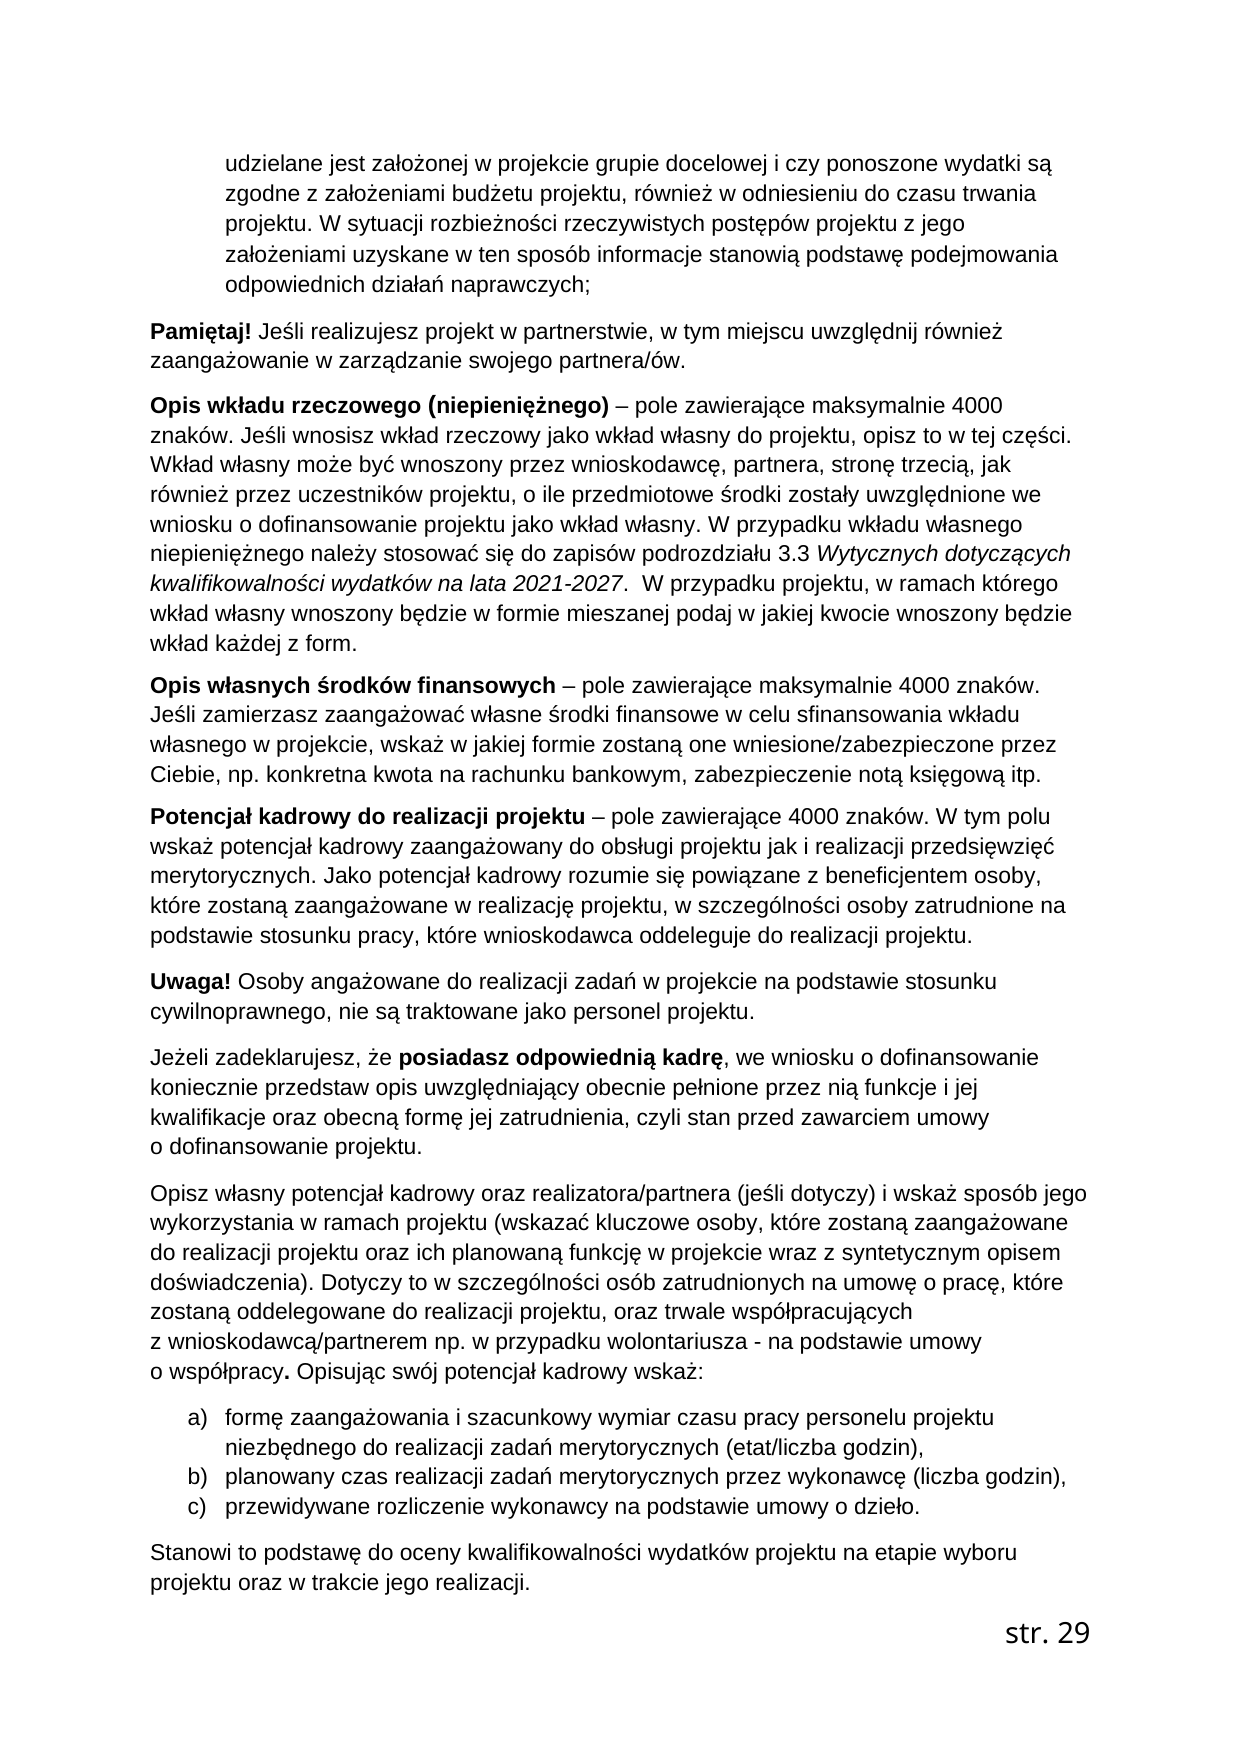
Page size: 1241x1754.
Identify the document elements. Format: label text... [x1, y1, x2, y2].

text Opisz własny potencjał kadrowy oraz realizatora/partnera (jeśli dotyczy) i wskaż sposób jego wykorzystania w ramach projektu (wskazać kluczowe osoby, które zostaną zaangażowane do realizacji projektu oraz ich planowaną funkcję w projekcie wraz z syntetycznym opisem doświadczenia). Dotyczy to w szczególności osób zatrudnionych na umowę o pracę, które zostaną oddelegowane do realizacji projektu, oraz trwale współpracujących z wnioskodawcą/partnerem np. w przypadku wolontariusza - na podstawie umowy o współpracy. Opisując swój potencjał kadrowy wskaż: [150, 1179, 1090, 1384]
list przewidywane rozliczenie wykonawcy na podstawie umowy o dzieło. [187, 1493, 1090, 1519]
text Opis wkładu rzeczowego (niepieniężnego) – pole zawierające maksymalnie 4000 znaków. Jeśli wnosisz wkład rzeczowy jako wkład własny do projektu, opisz to w tej części. Wkład własny może być wnoszony przez wnioskodawcę, partnera, stronę trzecią, jak również przez uczestników projektu, o ile przedmiotowe środki zostały uwzględnione we wniosku o dofinansowanie projektu jako wkład własny. W przypadku wkładu własnego niepieniężnego należy stosować się do zapisów podrozdziału 3.3 Wytycznych dotyczących kwalifikowalności wydatków na lata 2021-2027. W przypadku projektu, w ramach którego wkład własny wnoszony będzie w formie mieszanej podaj w jakiej kwocie wnoszony będzie wkład każdej z form. [150, 389, 1090, 656]
list planowany czas realizacji zadań merytorycznych przez wykonawcę (liczba godzin), [187, 1463, 1090, 1490]
text Jeżeli zadeklarujesz, że posiadasz odpowiednią kadrę, we wniosku o dofinansowanie koniecznie przedstaw opis uwzględniający obecnie pełnione przez nią funkcje i jej kwalifikacje oraz obecną formę jej zatrudnienia, czyli stan przed zawarciem umowy o dofinansowanie projektu. [150, 1044, 1090, 1159]
list formę zaangażowania i szacunkowy wymiar czasu pracy personelu projektu niezbędnego do realizacji zadań merytorycznych (etat/liczba godzin), [187, 1404, 1090, 1460]
text Opis własnych środków finansowych – pole zawierające maksymalnie 4000 znaków. Jeśli zamierzasz zaangażować własne środki finansowe w celu sfinansowania wkładu własnego w projekcie, wskaż w jakiej formie zostaną one wniesione/zabezpieczone przez Ciebie, np. konkretna kwota na rachunku bankowym, zabezpieczenie notą księgową itp. [150, 672, 1090, 787]
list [187, 150, 1090, 297]
text Uwaga! Osoby angażowane do realizacji zadań w projekcie na podstawie stosunku cywilnoprawnego, nie są traktowane jako personel projektu. [150, 968, 1090, 1024]
text Stanowi to podstawę do oceny kwalifikowalności wydatków projektu na etapie wyboru projektu oraz w trakcie jego realizacji. [150, 1539, 1090, 1595]
text Potencjał kadrowy do realizacji projektu – pole zawierające 4000 znaków. W tym polu wskaż potencjał kadrowy zaangażowany do obsługi projektu jak i realizacji przedsięwzięć merytorycznych. Jako potencjał kadrowy rozumie się powiązane z beneficjentem osoby, które zostaną zaangażowane w realizację projektu, w szczególności osoby zatrudnione na podstawie stosunku pracy, które wnioskodawca oddeleguje do realizacji projektu. [150, 803, 1090, 948]
text Pamiętaj! Jeśli realizujesz projekt w partnerstwie, w tym miejscu uwzględnij również zaangażowanie w zarządzanie swojego partnera/ów. [150, 318, 1090, 374]
